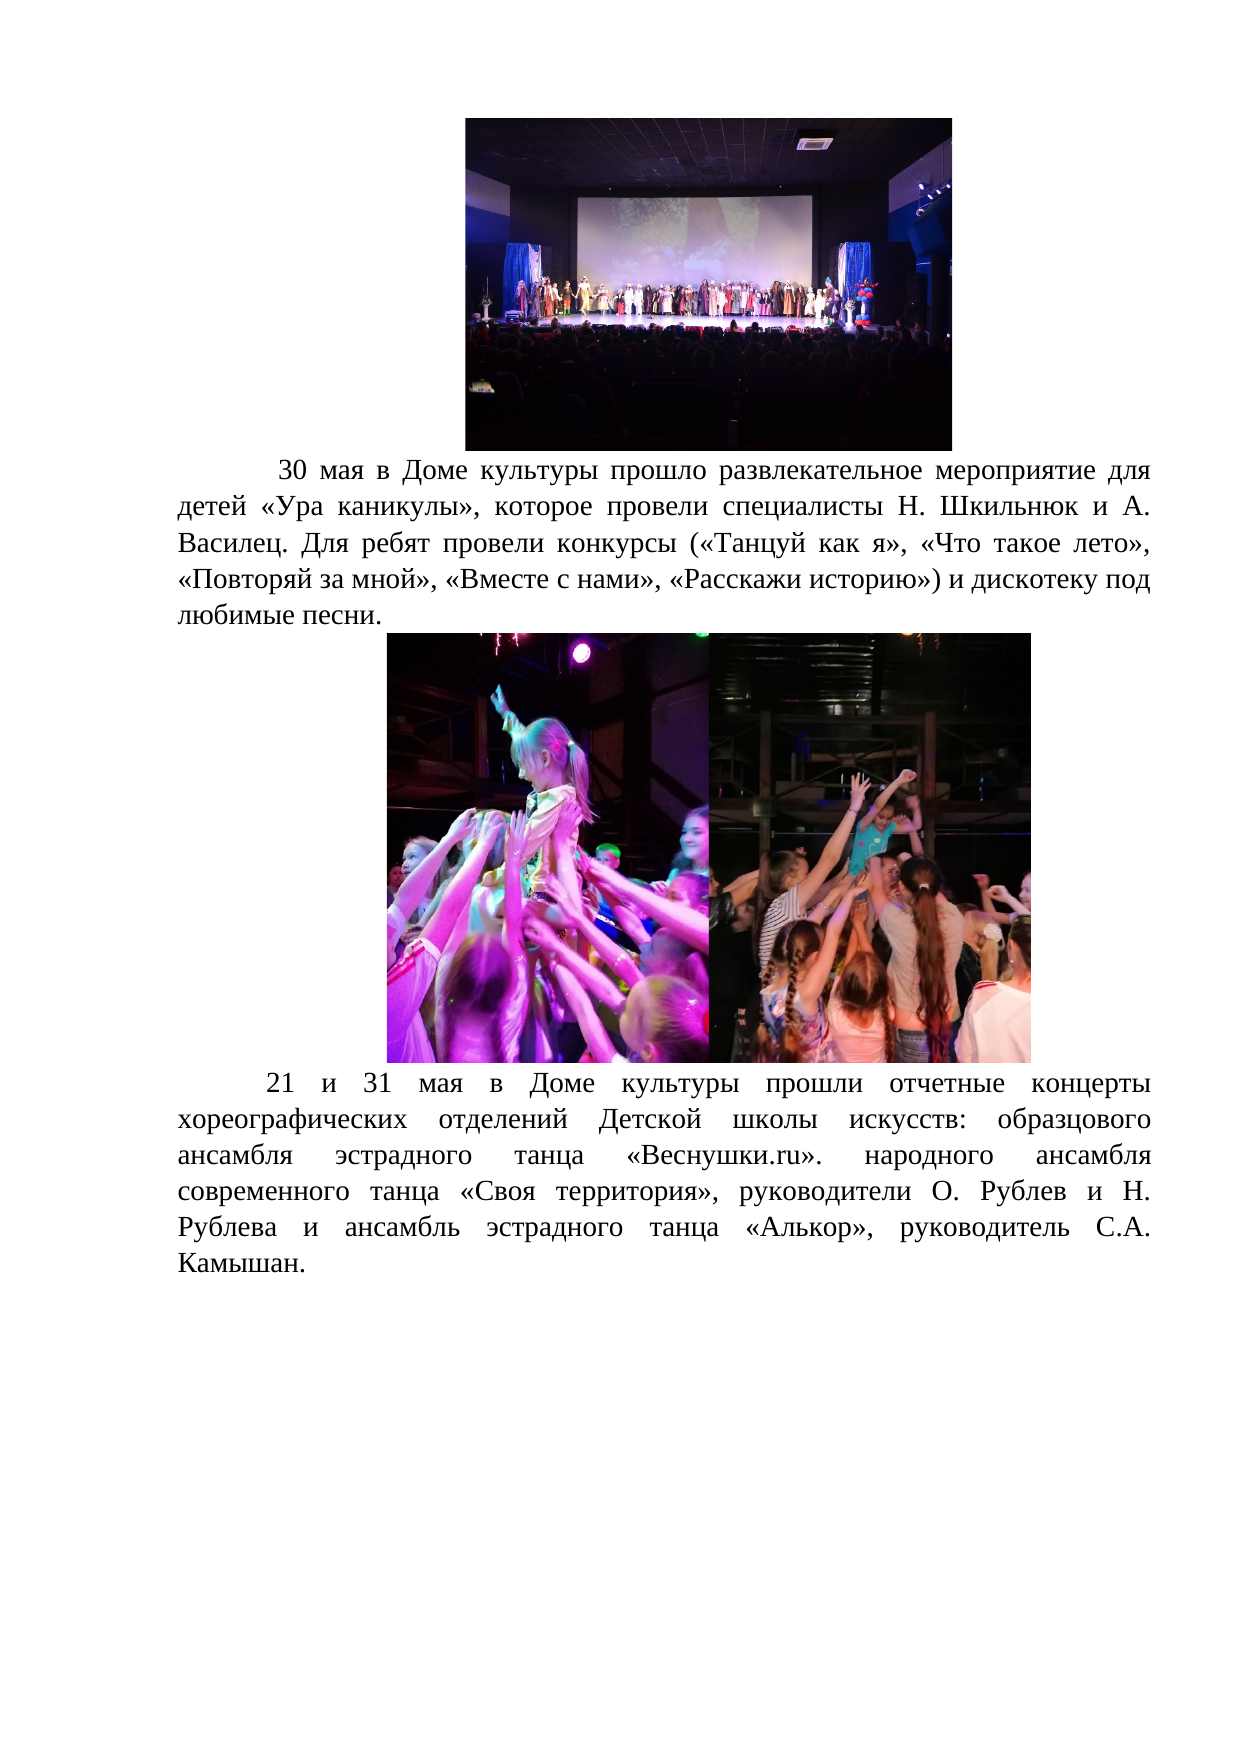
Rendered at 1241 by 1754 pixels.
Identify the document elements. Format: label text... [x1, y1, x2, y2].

text 30 мая в Доме культуры прошло развлекательное мероприятие для детей «Ура каникулы», которое провели специалисты Н. Шкильнюк и А. Василец. Для ребят провели конкурсы («Танцуй как я», «Что такое лето», «Повторяй за мной», «Вместе с нами», «Расскажи историю») и дискотеку под любимые песни. [177, 452, 1152, 631]
text 21 и 31 мая в Доме культуры прошли отчетные концерты хореографических отделений Детской школы искусств: образцового ансамбля эстрадного танца «Веснушки.ru». народного ансамбля современного танца «Своя территория», руководители О. Рублев и Н. Рублева и ансамбль эстрадного танца «Алькор», руководитель С.А. Камышан. [177, 1065, 1152, 1279]
picture [386, 633, 1031, 1063]
picture [465, 118, 953, 451]
